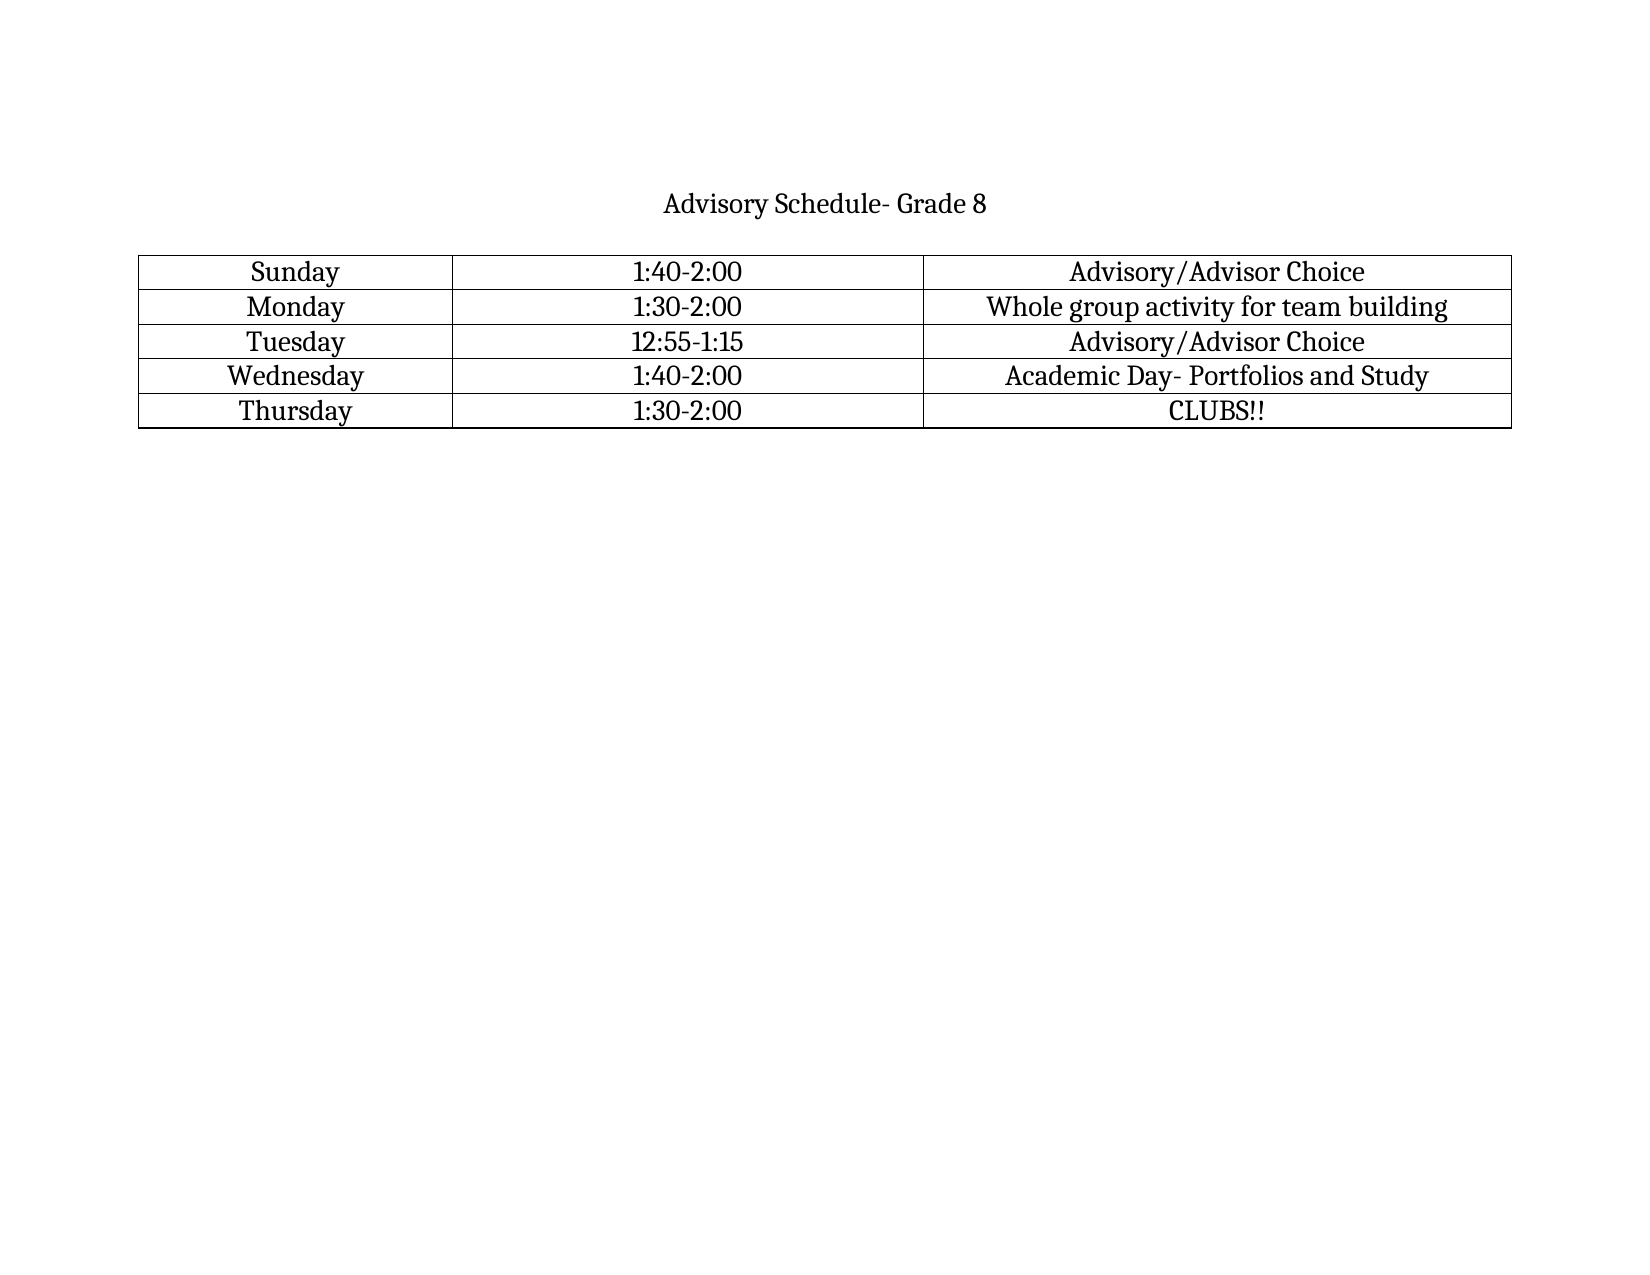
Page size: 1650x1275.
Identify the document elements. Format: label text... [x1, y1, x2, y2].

table_cell CLUBS!! [924, 394, 1511, 427]
table_cell 12:55-1:15 [453, 325, 923, 358]
table_header 1:40-2:00 [453, 256, 923, 289]
table_cell Tuesday [139, 325, 452, 358]
table_cell Thursday [139, 394, 452, 427]
table_cell 1:30-2:00 [453, 394, 923, 427]
table_cell 1:30-2:00 [453, 290, 923, 324]
table_cell Whole group activity for team building [924, 290, 1511, 324]
text Advisory Schedule- Grade 8 [150, 187, 1500, 221]
table_header Sunday [139, 256, 452, 289]
table_cell Monday [139, 290, 452, 324]
table_cell 1:40-2:00 [453, 359, 923, 393]
table_header Advisory/Advisor Choice [924, 256, 1511, 289]
table_cell Wednesday [139, 359, 452, 393]
table_cell Advisory/Advisor Choice [924, 325, 1511, 358]
table_cell Academic Day- Portfolios and Study [924, 359, 1511, 393]
